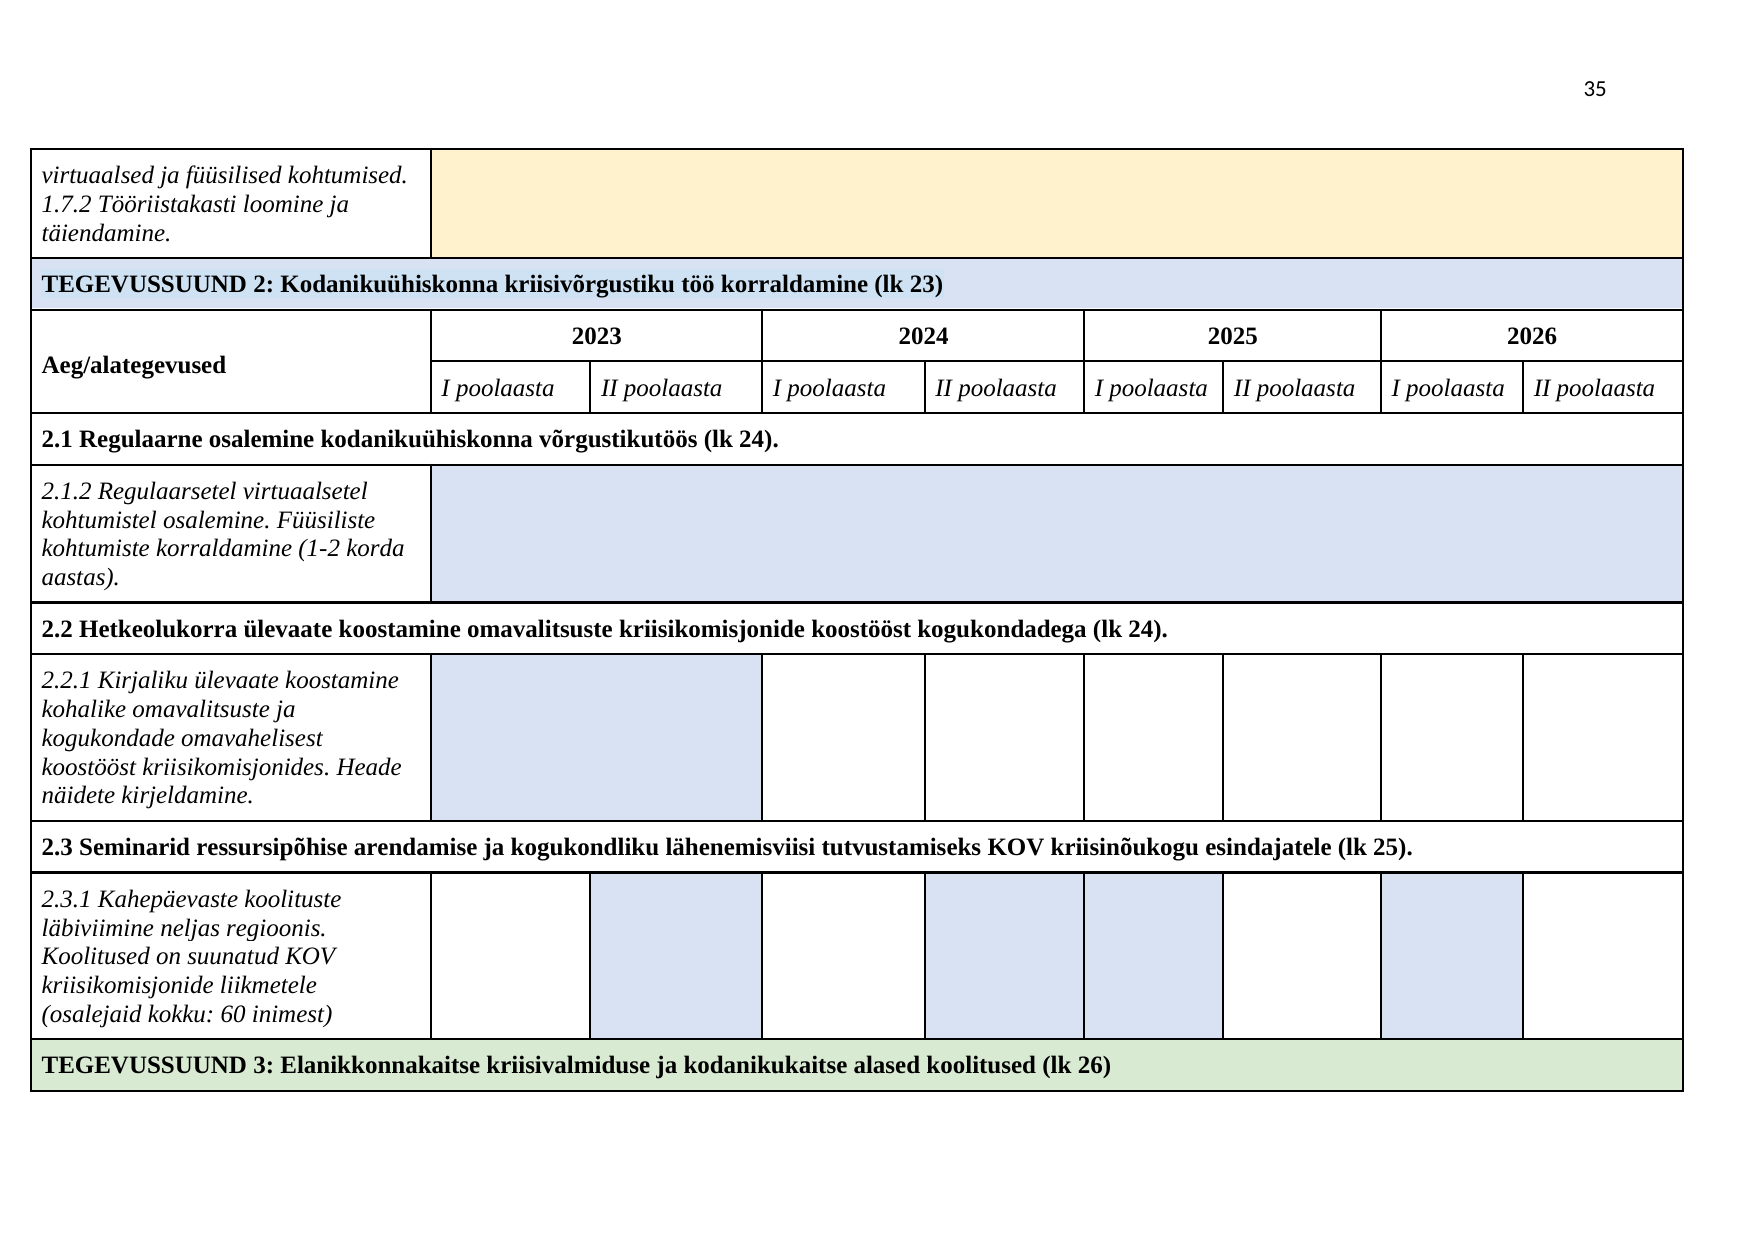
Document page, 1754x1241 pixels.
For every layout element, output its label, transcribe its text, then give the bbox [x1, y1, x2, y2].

table_cell [1524, 874, 1682, 1038]
table_cell Aeg/alategevused [32, 311, 430, 412]
table_cell II poolaasta [591, 362, 761, 412]
table_cell [1085, 874, 1222, 1038]
table_cell [926, 655, 1083, 820]
table_cell II poolaasta [926, 362, 1083, 412]
table_cell TEGEVUSSUUND 2: Kodanikuühiskonna kriisivõrgustiku töö korraldamine (lk 23) [32, 259, 1682, 308]
table_cell [1382, 655, 1522, 820]
table_cell [432, 466, 1682, 601]
table_cell [1382, 874, 1522, 1038]
table_cell 2.3 Seminarid ressursipõhise arendamise ja kogukondliku lähenemisviisi tutvustamiseks KOV kriisinõukogu esindajatele (lk 25). [32, 822, 1682, 871]
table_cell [32, 150, 430, 257]
table_cell 2.3.1 Kahepäevaste koolituste läbiviimine neljas regioonis. Koolitused on suunatud KOV kriisikomisjonide liikmetele (osalejaid kokku: 60 inimest) [32, 874, 430, 1038]
table_cell II poolaasta [1524, 362, 1682, 412]
table_cell 2.2 Hetkeolukorra ülevaate koostamine omavalitsuste kriisikomisjonide koostööst kogukondadega (lk 24). [32, 604, 1682, 653]
table_cell 2024 [763, 311, 1083, 360]
table_cell [763, 655, 924, 820]
table_cell [763, 874, 924, 1038]
table_cell I poolaasta [432, 362, 589, 412]
table_cell [1085, 655, 1222, 820]
table_cell 2.1.2 Regulaarsetel virtuaalsetel kohtumistel osalemine. Füüsiliste kohtumiste korraldamine (1-2 korda aastas). [32, 466, 430, 601]
table_cell [1224, 874, 1380, 1038]
table_cell [1524, 655, 1682, 820]
table_cell [432, 874, 589, 1038]
table_cell [591, 874, 761, 1038]
table_cell 2.1 Regulaarne osalemine kodanikuühiskonna võrgustikutöös (lk 24). [32, 414, 1682, 463]
table_cell II poolaasta [1224, 362, 1380, 412]
table_cell [1224, 655, 1380, 820]
table_cell [926, 874, 1083, 1038]
table_cell [432, 655, 761, 820]
table_cell [432, 150, 1682, 257]
table_cell 2023 [432, 311, 761, 360]
table_cell TEGEVUSSUUND 3: Elanikkonnakaitse kriisivalmiduse ja kodanikukaitse alased koolitused (lk 26) [32, 1040, 1682, 1090]
table_cell I poolaasta [1085, 362, 1222, 412]
table_cell 2.2.1 Kirjaliku ülevaate koostamine kohalike omavalitsuste ja kogukondade omavahelisest koostööst kriisikomisjonides. Heade näidete kirjeldamine. [32, 655, 430, 820]
table_cell 2025 [1085, 311, 1380, 360]
table_cell I poolaasta [763, 362, 924, 412]
table_cell 2026 [1382, 311, 1682, 360]
table_cell I poolaasta [1382, 362, 1522, 412]
